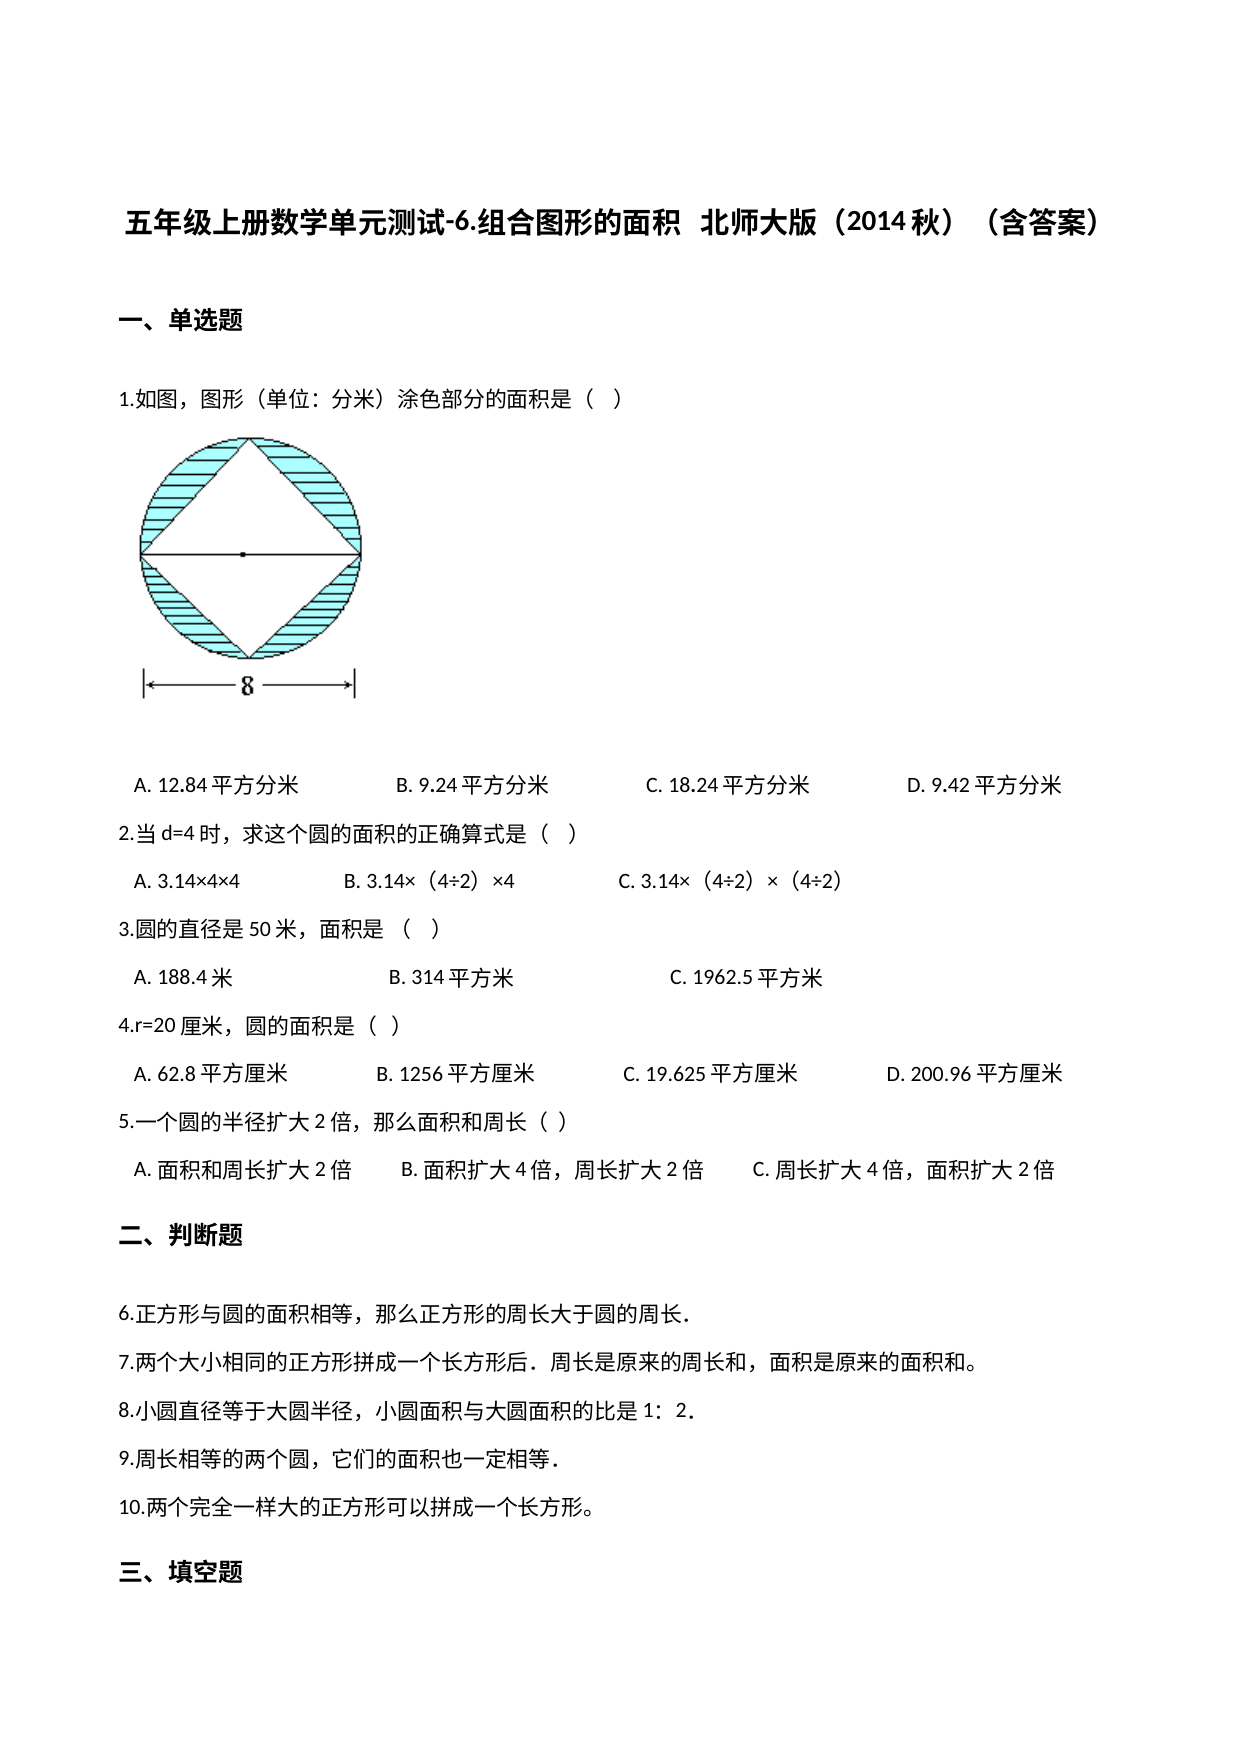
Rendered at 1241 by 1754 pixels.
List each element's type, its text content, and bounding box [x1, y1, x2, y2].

text 10.两个完全一样大的正方形可以拼成一个长方形。 [118, 1490, 1122, 1522]
text 5.一个圆的半径扩大2倍，那么面积和周长（ ） [118, 1104, 1122, 1137]
text A. 3.14×4×4 B. 3.14×（4÷2）×4 C. 3.14×（4÷2）×（4÷2） [134, 864, 1122, 897]
text 2.当d=4时，求这个圆的面积的正确算式是（ ） [118, 816, 1122, 849]
picture [901, 787, 907, 794]
text 4.r=20厘米，圆的面积是（ ） [118, 1008, 1122, 1041]
text 7.两个大小相同的正方形拼成一个长方形后．周长是原来的周长和，面积是原来的面积和。 [118, 1345, 1122, 1377]
text 6.正方形与圆的面积相等，那么正方形的周长大于圆的周长． [118, 1297, 1122, 1329]
text A. 面积和周长扩大2倍 B. 面积扩大4倍，周长扩大2倍 C. 周长扩大4倍，面积扩大2倍 [134, 1153, 1122, 1185]
text A. 62.8平方厘米 B. 1256平方厘米 C. 19.625平方厘米 D. 200.96平方厘米 [134, 1057, 1122, 1089]
picture [118, 430, 384, 730]
text 8.小圆直径等于大圆半径，小圆面积与大圆面积的比是1：2． [118, 1393, 1122, 1426]
text 9.周长相等的两个圆，它们的面积也一定相等． [118, 1442, 1122, 1474]
text 3.圆的直径是50米，面积是 （ ） [118, 912, 1122, 944]
text A. 188.4米 B. 314平方米 C. 1962.5平方米 [134, 960, 1122, 993]
text 五年级上册数学单元测试-6.组合图形的面积 北师大版（2014秋）（含答案） [118, 188, 1122, 253]
text 二、判断题 [118, 1201, 1122, 1266]
picture [640, 787, 646, 794]
text 一、单选题 [118, 286, 1122, 351]
text 三、填空题 [118, 1538, 1122, 1603]
picture [390, 787, 396, 794]
text 1.如图，图形（单位：分米）涂色部分的面积是（ ） [118, 382, 1122, 414]
text A. 12.84平方分米 B. 9.24平方分米 C. 18.24平方分米 D. 9.42平方分米 [134, 769, 1122, 801]
